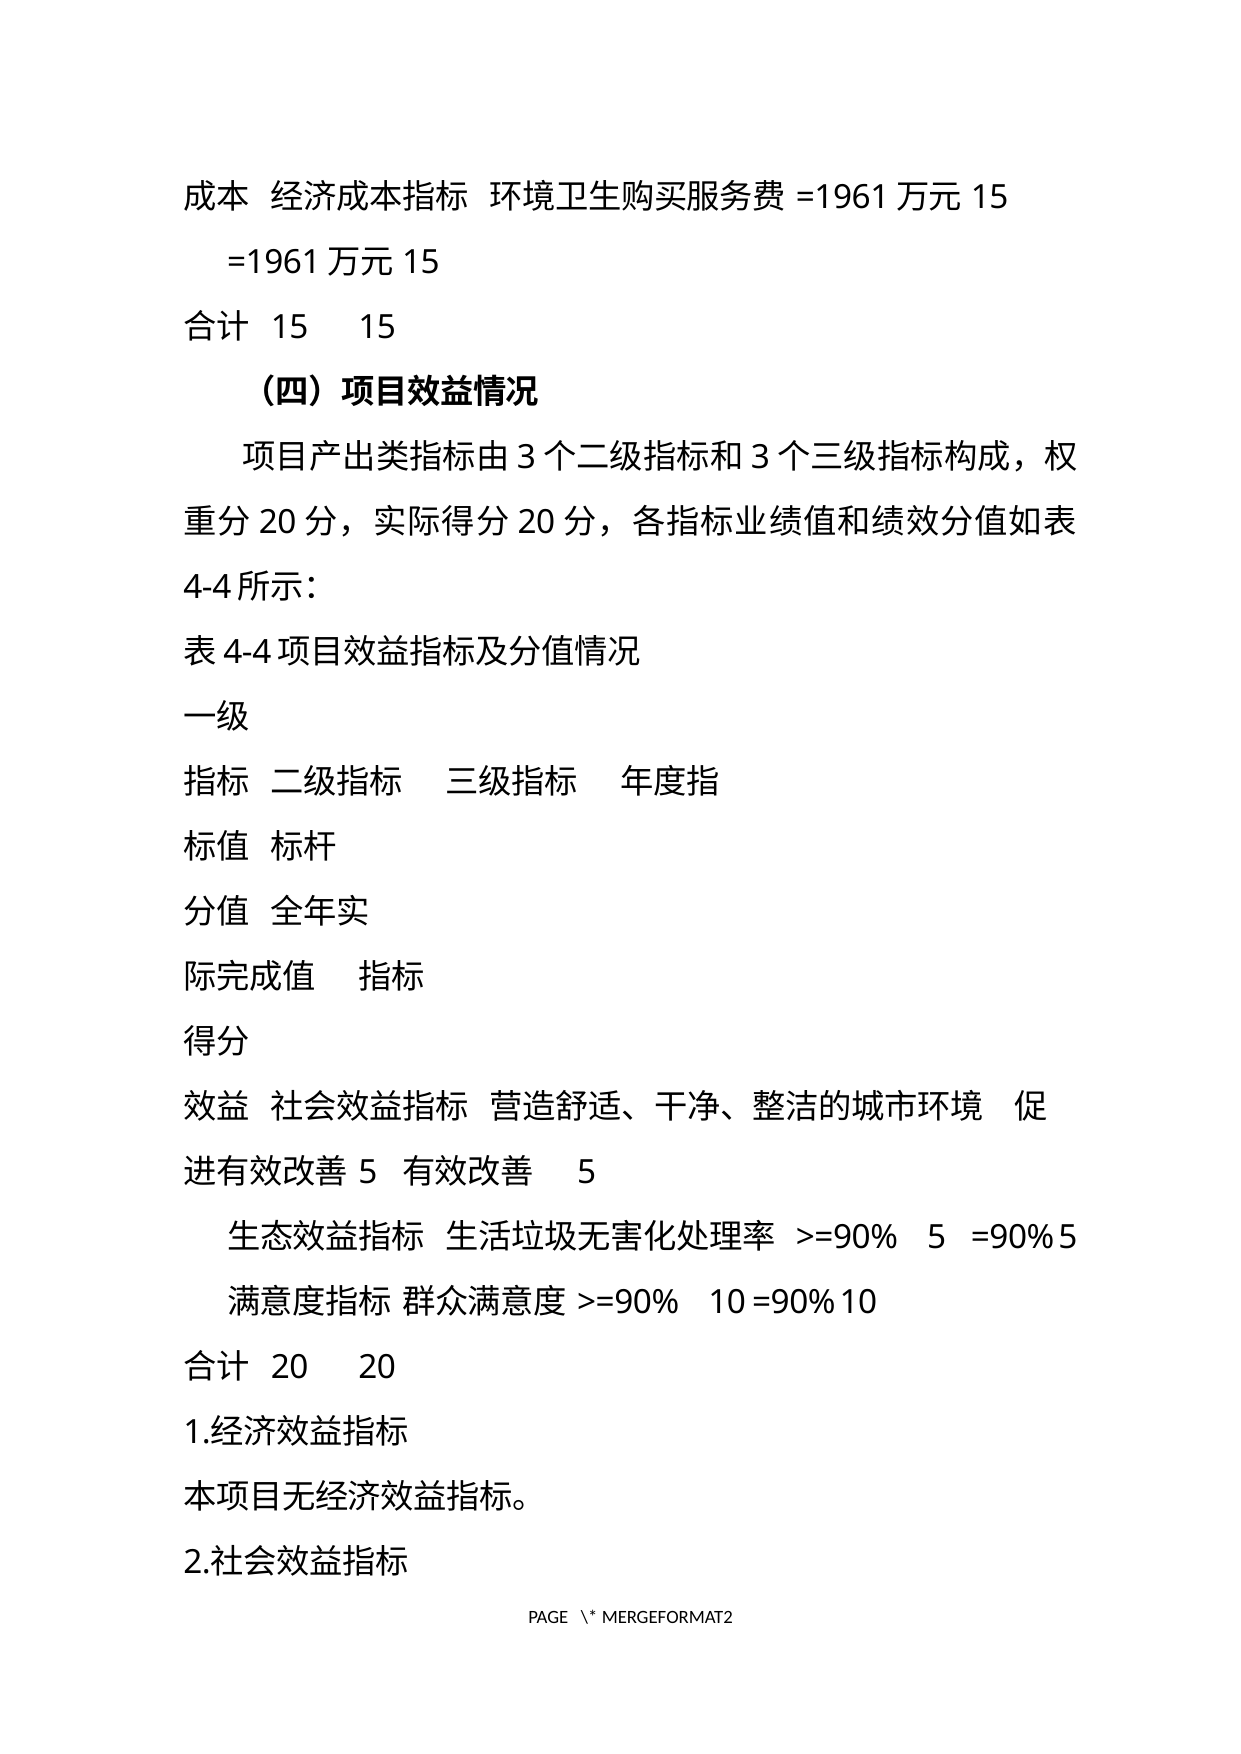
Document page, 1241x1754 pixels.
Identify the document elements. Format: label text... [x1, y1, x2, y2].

text （四）项目效益情况 [183, 357, 1078, 422]
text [183, 162, 1078, 357]
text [183, 422, 1078, 1592]
